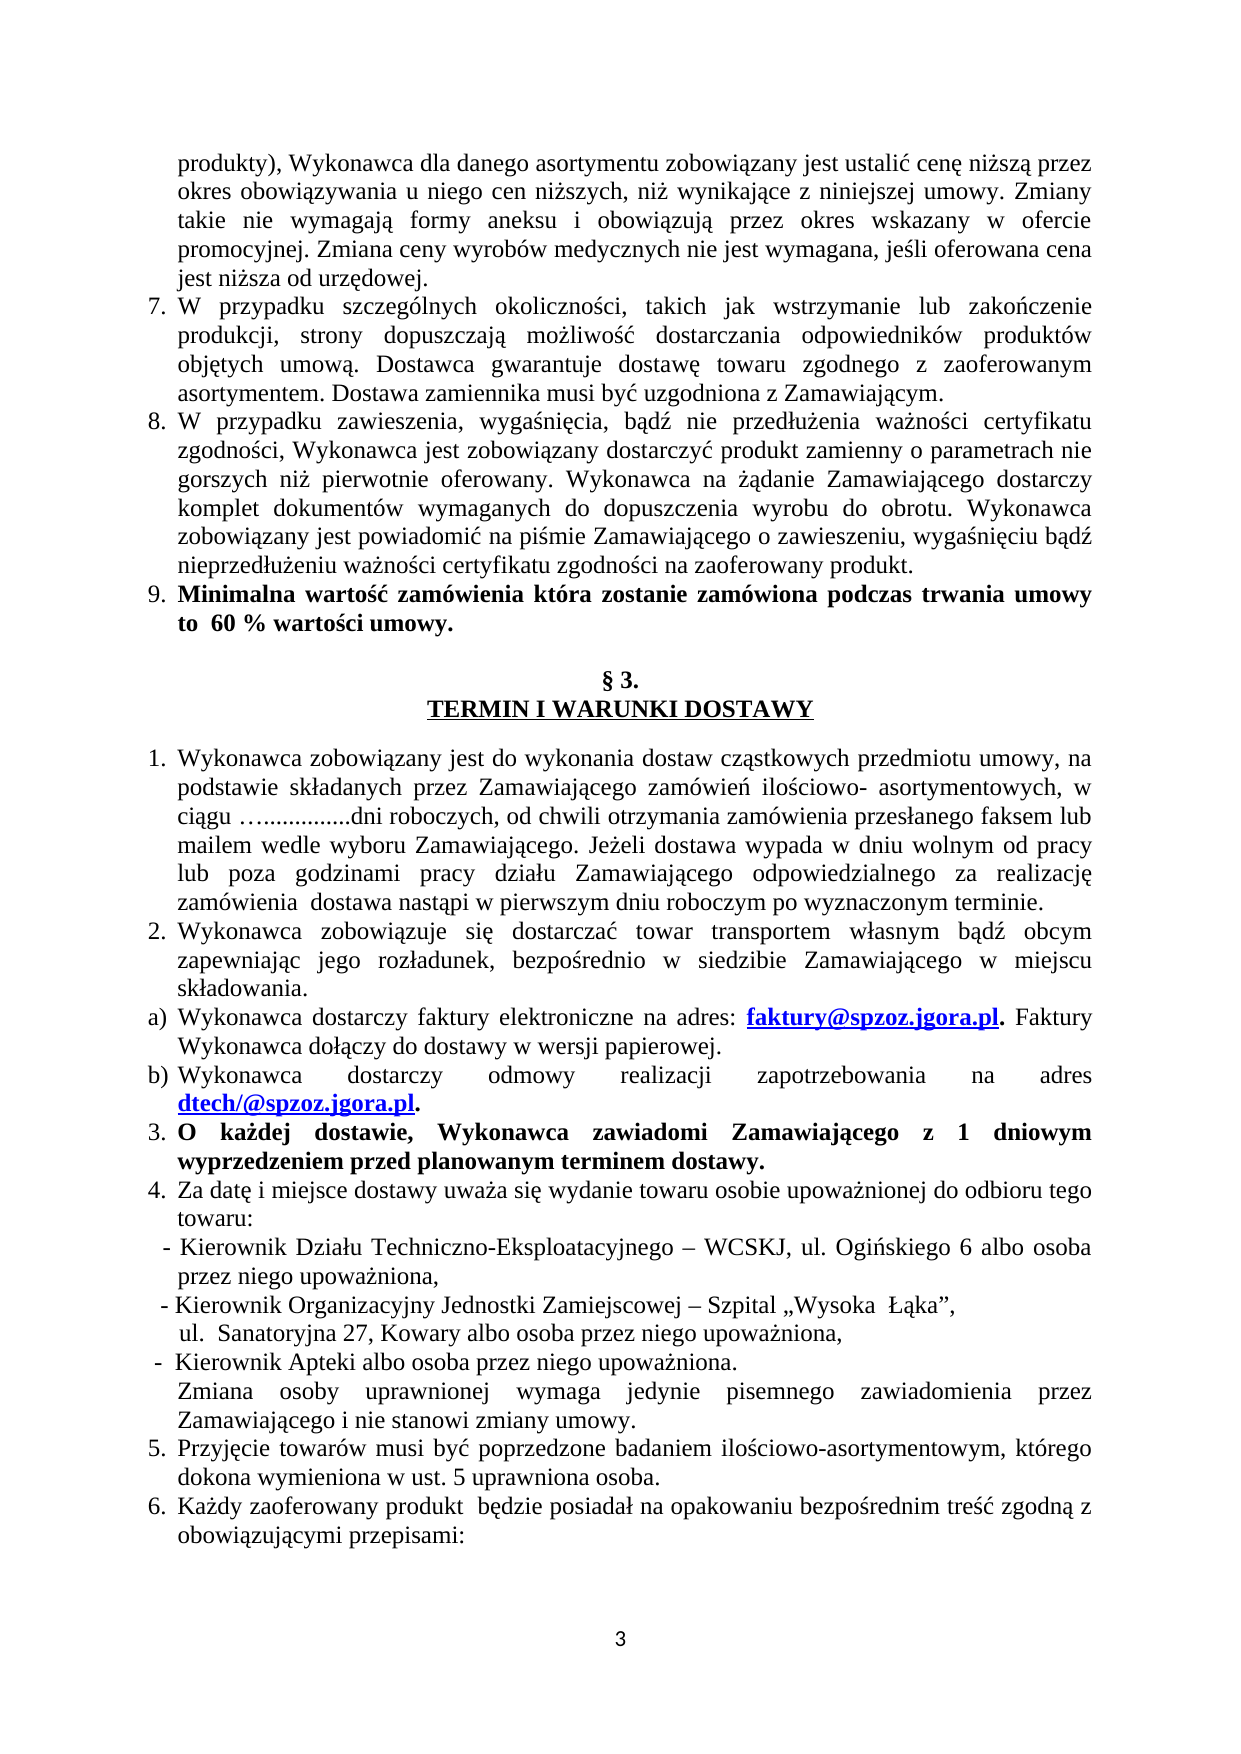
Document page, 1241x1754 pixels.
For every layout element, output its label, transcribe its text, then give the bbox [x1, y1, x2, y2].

text - Kierownik Apteki albo osoba przez niego upoważniona. [148, 1347, 1093, 1376]
list Wykonawca dostarczy faktury elektroniczne na adres: faktury@spzoz.jgora.pl. Faktury Wykonawca dołączy do dostawy w wersji papierowej. [148, 1002, 1093, 1060]
list W przypadku zawieszenia, wygaśnięcia, bądź nie przedłużenia ważności certyfikatu zgodności, Wykonawca jest zobowiązany dostarczyć produkt zamienny o parametrach nie gorszych niż pierwotnie oferowany. Wykonawca na żądanie Zamawiającego dostarczy komplet dokumentów wymaganych do dopuszczenia wyrobu do obrotu. Wykonawca zobowiązany jest powiadomić na piśmie Zamawiającego o zawieszeniu, wygaśnięciu bądź nieprzedłużeniu ważności certyfikatu zgodności na zaoferowany produkt. [148, 406, 1093, 579]
text - Kierownik Organizacyjny Jednostki Zamiejscowej – Szpital „Wysoka Łąka”, [148, 1290, 1093, 1318]
list Za datę i miejsce dostawy uważa się wydanie towaru osobie upoważnionej do odbioru tego towaru: [148, 1175, 1093, 1232]
list Minimalna wartość zamówienia która zostanie zamówiona podczas trwania umowy to 60 % wartości umowy. [148, 579, 1093, 636]
list Każdy zaoferowany produkt będzie posiadał na opakowaniu bezpośrednim treść zgodną z obowiązującymi przepisami: [148, 1491, 1093, 1548]
text Zmiana osoby uprawnionej wymaga jedynie pisemnego zawiadomienia przez Zamawiającego i nie stanowi zmiany umowy. [177, 1376, 1093, 1433]
list Wykonawca zobowiązuje się dostarczać towar transportem własnym bądź obcym zapewniając jego rozładunek, bezpośrednio w siedzibie Zamawiającego w miejscu składowania. [148, 916, 1093, 1002]
list O każdej dostawie, Wykonawca zawiadomi Zamawiającego z 1 dniowym wyprzedzeniem przed planowanym terminem dostawy. [148, 1117, 1093, 1175]
text TERMIN I WARUNKI DOSTAWY [148, 694, 1093, 723]
text - Kierownik Działu Techniczno-Eksploatacyjnego – WCSKJ, ul. Ogińskiego 6 albo osoba przez niego upoważniona, [162, 1232, 1093, 1290]
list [148, 148, 1093, 291]
text § 3. [148, 665, 1093, 694]
text ul. Sanatoryjna 27, Kowary albo osoba przez niego upoważniona, [148, 1318, 1093, 1347]
list W przypadku szczególnych okoliczności, takich jak wstrzymanie lub zakończenie produkcji, strony dopuszczają możliwość dostarczania odpowiedników produktów objętych umową. Dostawca gwarantuje dostawę towaru zgodnego z zaoferowanym asortymentem. Dostawa zamiennika musi być uzgodniona z Zamawiającym. [148, 291, 1093, 406]
list Wykonawca zobowiązany jest do wykonania dostaw cząstkowych przedmiotu umowy, na podstawie składanych przez Zamawiającego zamówień ilościowo- asortymentowych, w ciągu …..............dni roboczych, od chwili otrzymania zamówienia przesłanego faksem lub mailem wedle wyboru Zamawiającego. Jeżeli dostawa wypada w dniu wolnym od pracy lub poza godzinami pracy działu Zamawiającego odpowiedzialnego za realizację zamówienia dostawa nastąpi w pierwszym dniu roboczym po wyznaczonym terminie. [148, 743, 1093, 916]
list Przyjęcie towarów musi być poprzedzone badaniem ilościowo-asortymentowym, którego dokona wymieniona w ust. 5 uprawniona osoba. [148, 1433, 1093, 1491]
list Wykonawca dostarczy odmowy realizacji zapotrzebowania na adres dtech/@spzoz.jgora.pl. [148, 1060, 1093, 1117]
